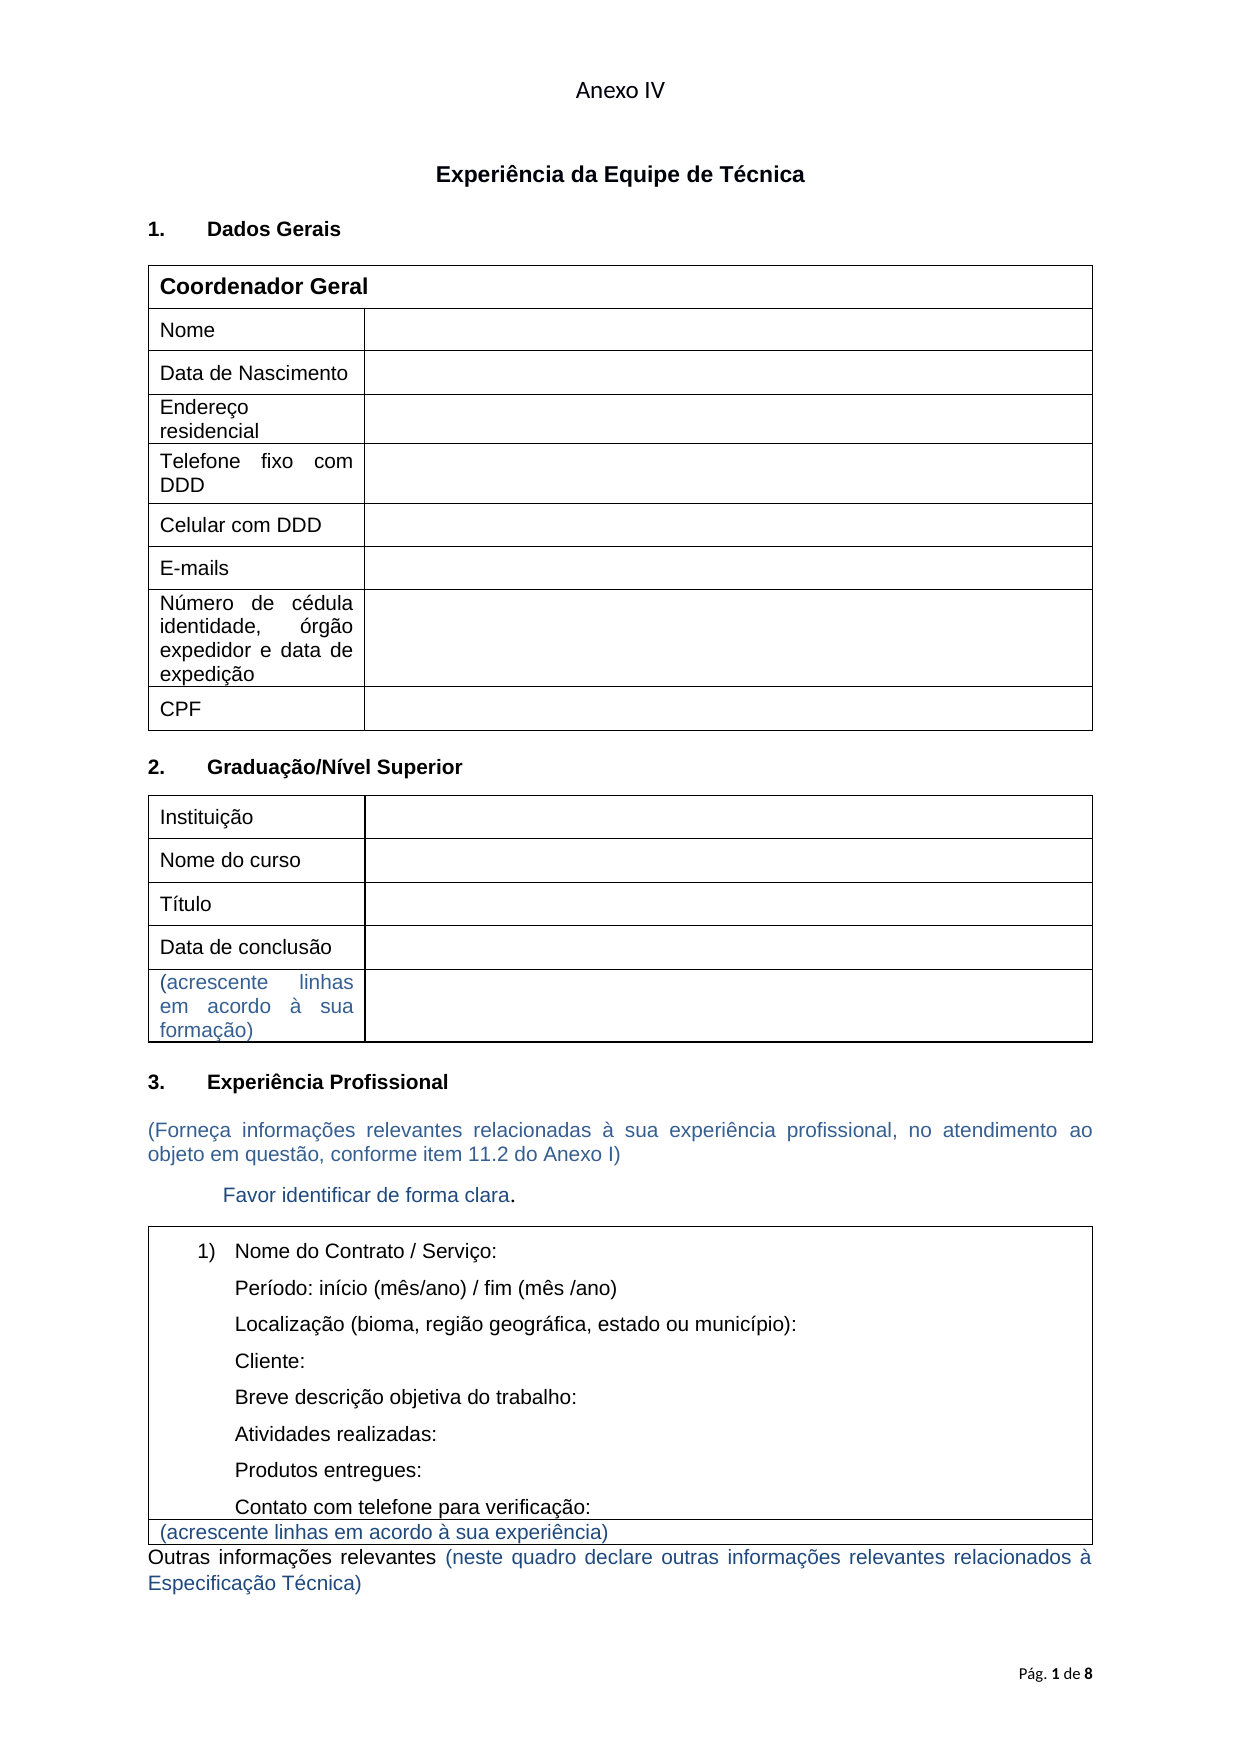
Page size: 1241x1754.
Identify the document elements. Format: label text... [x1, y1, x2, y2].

table_cell [366, 883, 1092, 925]
table_cell [366, 839, 1092, 882]
list Graduação/Nível Superior [148, 755, 1092, 779]
table_header Nome do Contrato / Serviço: Período: início (mês/ano) / fim (mês /ano) Localização (bioma, região geográfica, estado ou município): Cliente: Breve descrição objetiva do trabalho: Atividades realizadas: Produtos entregues: Contato com telefone para verificação: [149, 1227, 1092, 1518]
table_cell Número de cédula identidade, órgão expedidor e data de expedição [149, 590, 364, 686]
table_cell [365, 504, 1092, 546]
table_cell [365, 590, 1092, 686]
list Dados Gerais [148, 217, 1092, 241]
table_header [366, 796, 1092, 838]
table_cell [365, 395, 1092, 443]
table_cell Endereço residencial [149, 395, 364, 443]
table_cell [365, 351, 1092, 394]
text (Forneça informações relevantes relacionadas à sua experiência profissional, no atendimento ao objeto em questão, conforme item 11.2 do Anexo I) [148, 1118, 1092, 1166]
list Experiência Profissional [148, 1070, 1092, 1094]
table_cell [365, 547, 1092, 589]
table_cell [366, 926, 1092, 968]
table_cell Data de Nascimento [149, 351, 364, 394]
table_cell (acrescente linhas em acordo à sua formação) [149, 970, 364, 1041]
table_cell Título [149, 883, 364, 925]
table_cell Telefone fixo com DDD [149, 444, 364, 502]
table_cell Nome do curso [149, 839, 364, 882]
table_cell Celular com DDD [149, 504, 364, 546]
table_header Coordenador Geral [149, 266, 1092, 307]
table_cell [366, 970, 1092, 1041]
table_cell [365, 444, 1092, 502]
table_header Instituição [149, 796, 364, 838]
table_cell E-mails [149, 547, 364, 589]
table_cell [365, 687, 1092, 730]
table_cell Data de conclusão [149, 926, 364, 968]
list Favor identificar de forma clara. [223, 1181, 1092, 1207]
table_cell CPF [149, 687, 364, 730]
text Outras informações relevantes (neste quadro declare outras informações relevantes relacionados à Especificação Técnica) [148, 1545, 1092, 1594]
table_cell [365, 309, 1092, 350]
table_cell Nome [149, 309, 364, 350]
table_cell (acrescente linhas em acordo à sua experiência) [149, 1520, 1092, 1543]
